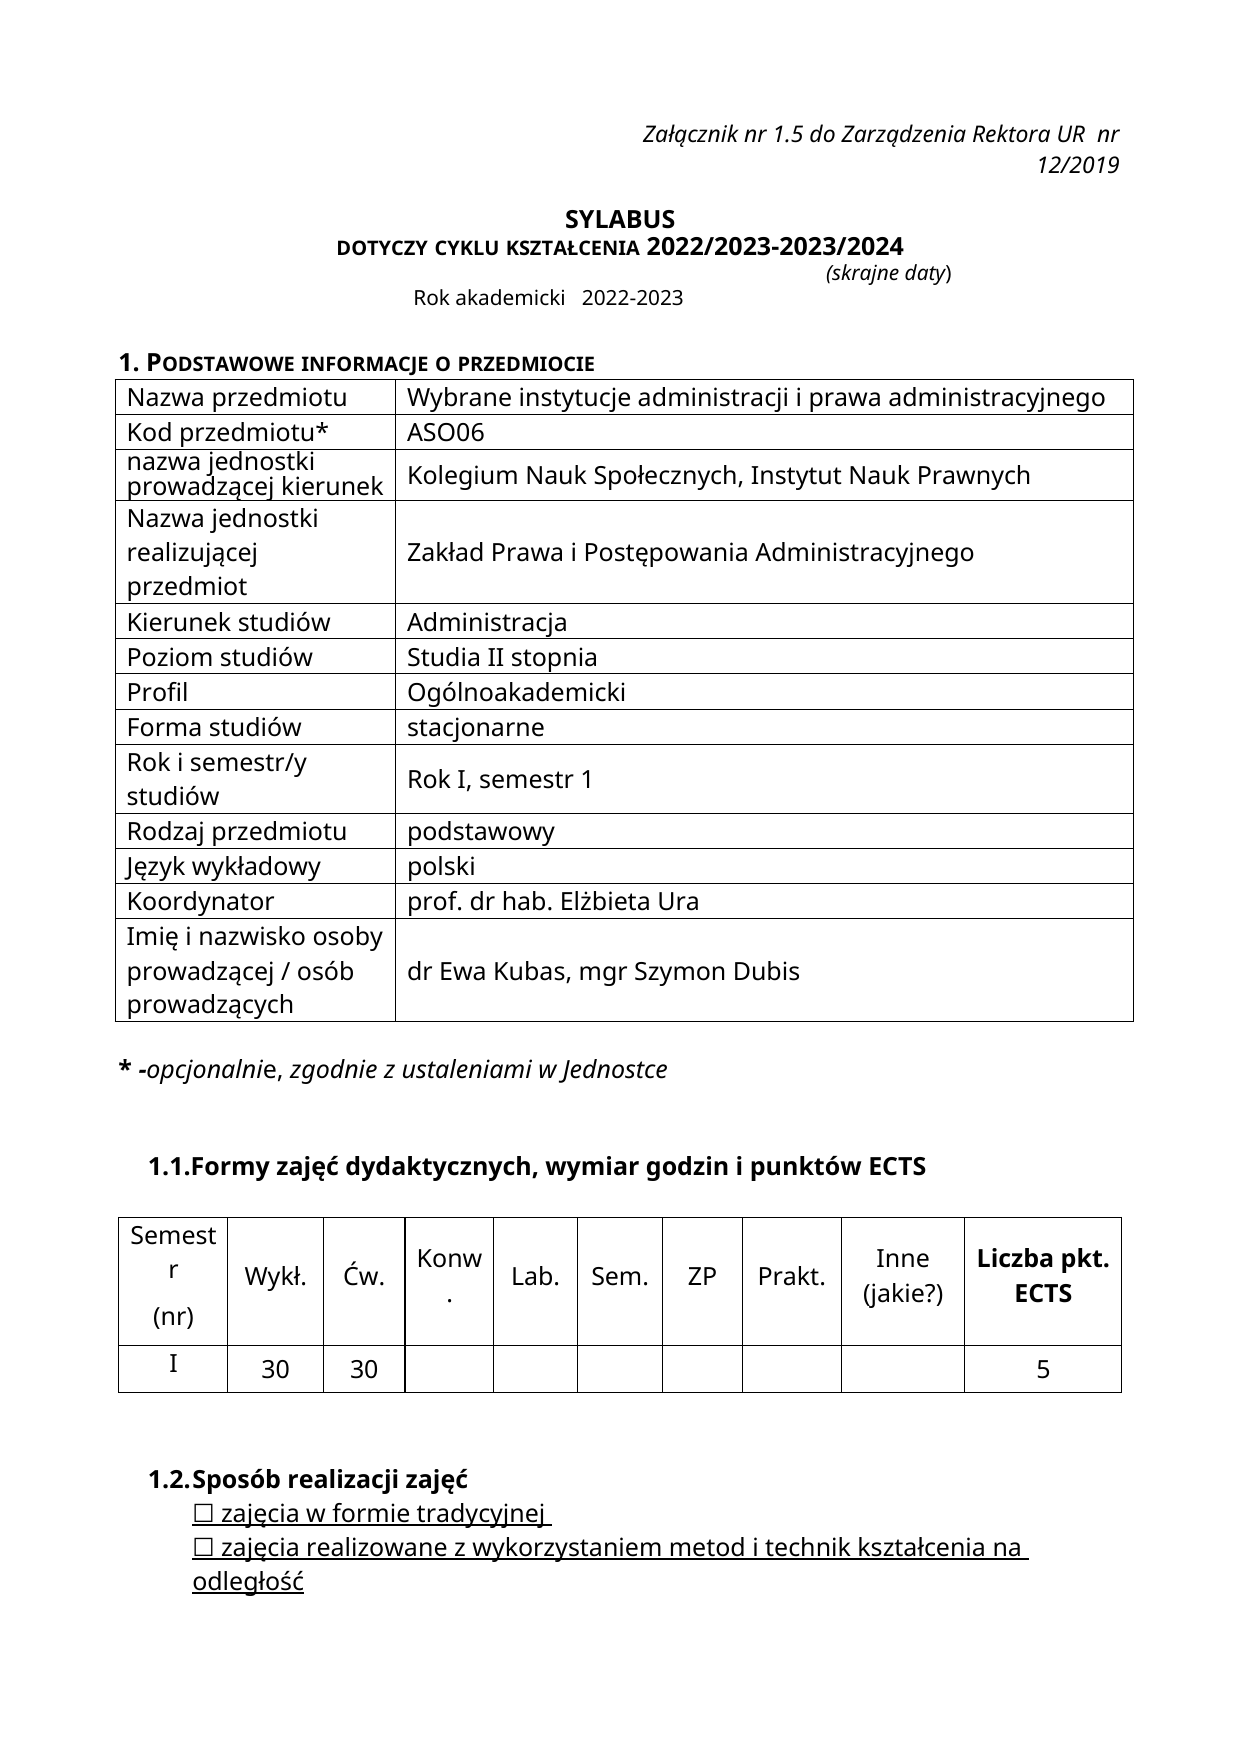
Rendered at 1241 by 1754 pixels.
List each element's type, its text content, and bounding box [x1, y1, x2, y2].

table_cell Rok I, semestr 1 [396, 745, 1133, 813]
table_cell polski [396, 849, 1133, 883]
table_cell dr Ewa Kubas, mgr Szymon Dubis [396, 919, 1133, 1021]
text * -opcjonalnie, zgodnie z ustaleniami w Jednostce [118, 1051, 1122, 1086]
table_header Sem. [578, 1218, 662, 1345]
table_cell Rodzaj przedmiotu [116, 814, 395, 848]
text SYLABUS [118, 201, 1122, 236]
table_header Prakt. [743, 1218, 841, 1345]
table_cell Administracja [396, 604, 1133, 638]
table_cell 30 [324, 1346, 404, 1392]
table_cell I [119, 1346, 227, 1392]
table_cell prof. dr hab. Elżbieta Ura [396, 884, 1133, 918]
table_cell Rok i semestr/y studiów [116, 745, 395, 813]
table_cell [842, 1346, 964, 1392]
table_header Wykł. [228, 1218, 323, 1345]
table_cell Forma studiów [116, 710, 395, 743]
table_cell [578, 1346, 662, 1392]
table_header Ćw. [324, 1218, 404, 1345]
text ☐ zajęcia realizowane z wykorzystaniem metod i technik kształcenia na odległość [192, 1529, 1122, 1598]
text ☐ zajęcia w formie tradycyjnej [192, 1496, 1122, 1529]
text 1. Podstawowe informacje o przedmiocie [118, 344, 1122, 379]
table_cell [743, 1346, 841, 1392]
table_cell ASO06 [396, 415, 1133, 449]
table_header Wybrane instytucje administracji i prawa administracyjnego [396, 380, 1133, 414]
table_header Inne (jakie?) [842, 1218, 964, 1345]
table_cell 30 [228, 1346, 323, 1392]
table_cell [663, 1346, 742, 1392]
table_cell [494, 1346, 577, 1392]
text 1.2. Sposób realizacji zajęć [148, 1461, 1122, 1496]
table_cell [406, 1346, 493, 1392]
table_cell Kierunek studiów [116, 604, 395, 638]
table_cell 5 [965, 1346, 1121, 1392]
text Załącznik nr 1.5 do Zarządzenia Rektora UR nr 12/2019 [118, 118, 1122, 181]
text (skrajne daty) [118, 261, 1122, 286]
table_cell Język wykładowy [116, 849, 395, 883]
table_cell Zakład Prawa i Postępowania Administracyjnego [396, 501, 1133, 603]
table_header ZP [663, 1218, 742, 1345]
table_cell Poziom studiów [116, 639, 395, 673]
table_cell podstawowy [396, 814, 1133, 848]
text 1.1.Formy zajęć dydaktycznych, wymiar godzin i punktów ECTS [148, 1149, 1122, 1183]
table_cell Nazwa jednostki realizującej przedmiot [116, 501, 395, 603]
text Rok akademicki 2022-2023 [118, 286, 1122, 311]
table_cell stacjonarne [396, 710, 1133, 743]
table_cell Profil [116, 674, 395, 708]
table_header Lab. [494, 1218, 577, 1345]
table_cell Ogólnoakademicki [396, 674, 1133, 708]
table_cell nazwa jednostki prowadzącej kierunek [116, 450, 395, 500]
table_header Konw. [406, 1218, 493, 1345]
table_cell Kolegium Nauk Społecznych, Instytut Nauk Prawnych [396, 450, 1133, 500]
table_cell Kod przedmiotu* [116, 415, 395, 449]
table_header Liczba pkt. ECTS [965, 1218, 1121, 1345]
table_header Semestr (nr) [119, 1218, 227, 1345]
table_cell Koordynator [116, 884, 395, 918]
table_header Nazwa przedmiotu [116, 380, 395, 414]
text dotyczy cyklu kształcenia 2022/2023-2023/2024 [118, 236, 1122, 261]
table_cell Studia II stopnia [396, 639, 1133, 673]
table_cell Imię i nazwisko osoby prowadzącej / osób prowadzących [116, 919, 395, 1021]
